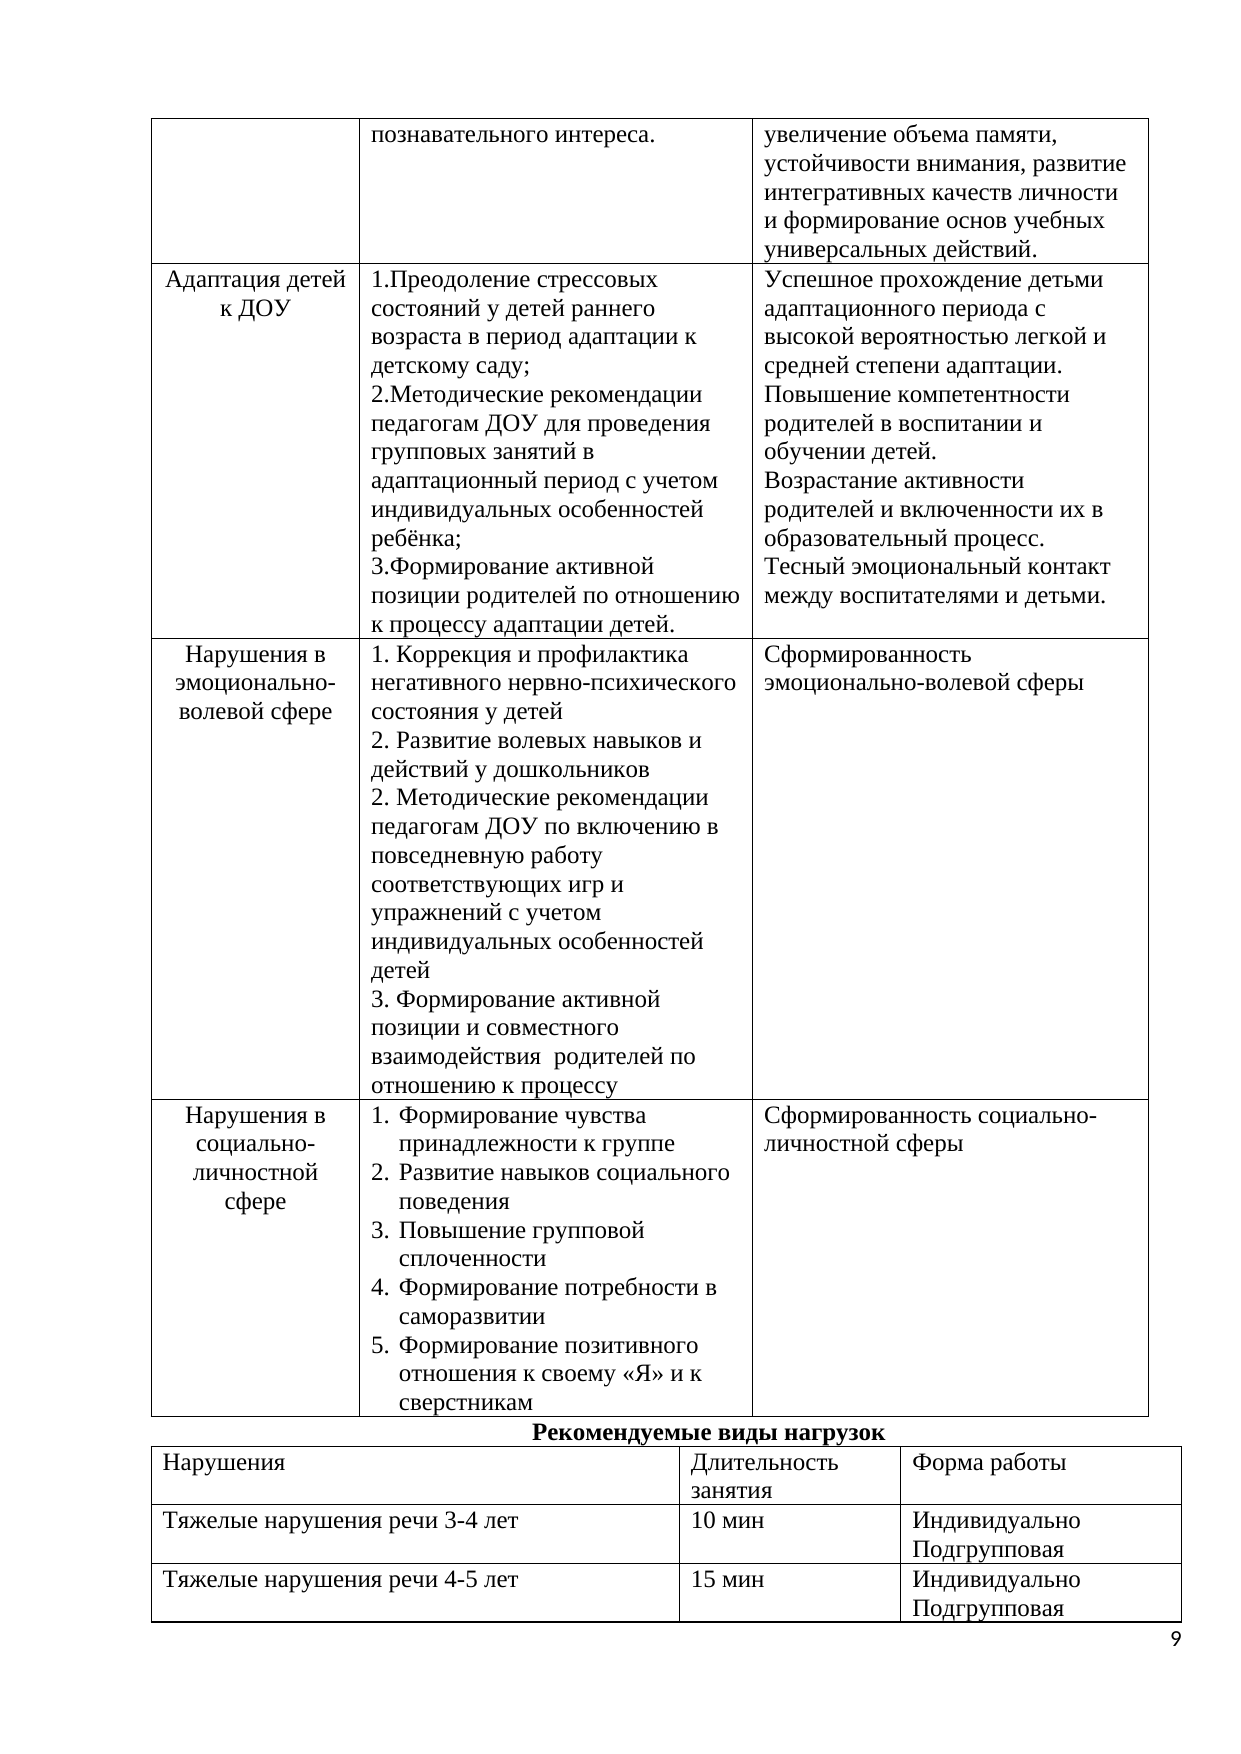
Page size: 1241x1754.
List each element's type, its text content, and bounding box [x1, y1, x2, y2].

table_cell Индивидуально Подгрупповая [901, 1505, 1181, 1563]
table_cell Нарушения в социально-личностной сфере [152, 1100, 359, 1416]
table_cell Формирование чувства принадлежности к группе Развитие навыков социального поведения Повышение групповой сплоченности Формирование потребности в саморазвитии Формирование позитивного отношения к своему «Я» и к сверстникам [360, 1100, 752, 1416]
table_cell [753, 119, 1148, 263]
table_header Форма работы [901, 1447, 1181, 1504]
table_cell 15 мин [680, 1564, 900, 1621]
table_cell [152, 119, 359, 263]
table_cell Успешное прохождение детьми адаптационного периода с высокой вероятностью легкой и средней степени адаптации. Повышение компетентности родителей в воспитании и обучении детей. Возрастание активности родителей и включенности их в образовательный процесс. Тесный эмоциональный контакт между воспитателями и детьми. [753, 264, 1148, 638]
table_cell Сформированность эмоционально-волевой сферы [753, 639, 1148, 1099]
table_cell Тяжелые нарушения речи 4-5 лет [152, 1564, 679, 1621]
text Рекомендуемые виды нагрузок [162, 1417, 1181, 1446]
table_cell Нарушения в эмоционально-волевой сфере [152, 639, 359, 1099]
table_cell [901, 1564, 1181, 1621]
table_cell Адаптация детей к ДОУ [152, 264, 359, 638]
table_cell 1.Преодоление стрессовых состояний у детей раннего возраста в период адаптации к детскому саду; 2.Методические рекомендации педагогам ДОУ для проведения групповых занятий в адаптационный период с учетом индивидуальных особенностей ребёнка; 3.Формирование активной позиции родителей по отношению к процессу адаптации детей. [360, 264, 752, 638]
table_cell Сформированность социально-личностной сферы [753, 1100, 1148, 1416]
table_cell 10 мин [680, 1505, 900, 1563]
table_cell Тяжелые нарушения речи 3-4 лет [152, 1505, 679, 1563]
table_cell 1. Коррекция и профилактика негативного нервно-психического состояния у детей 2. Развитие волевых навыков и действий у дошкольников 2. Методические рекомендации педагогам ДОУ по включению в повседневную работу соответствующих игр и упражнений с учетом индивидуальных особенностей детей 3. Формирование активной позиции и совместного взаимодействия родителей по отношению к процессу [360, 639, 752, 1099]
table_header Длительность занятия [680, 1447, 900, 1504]
table_header Нарушения [152, 1447, 679, 1504]
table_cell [360, 119, 752, 263]
